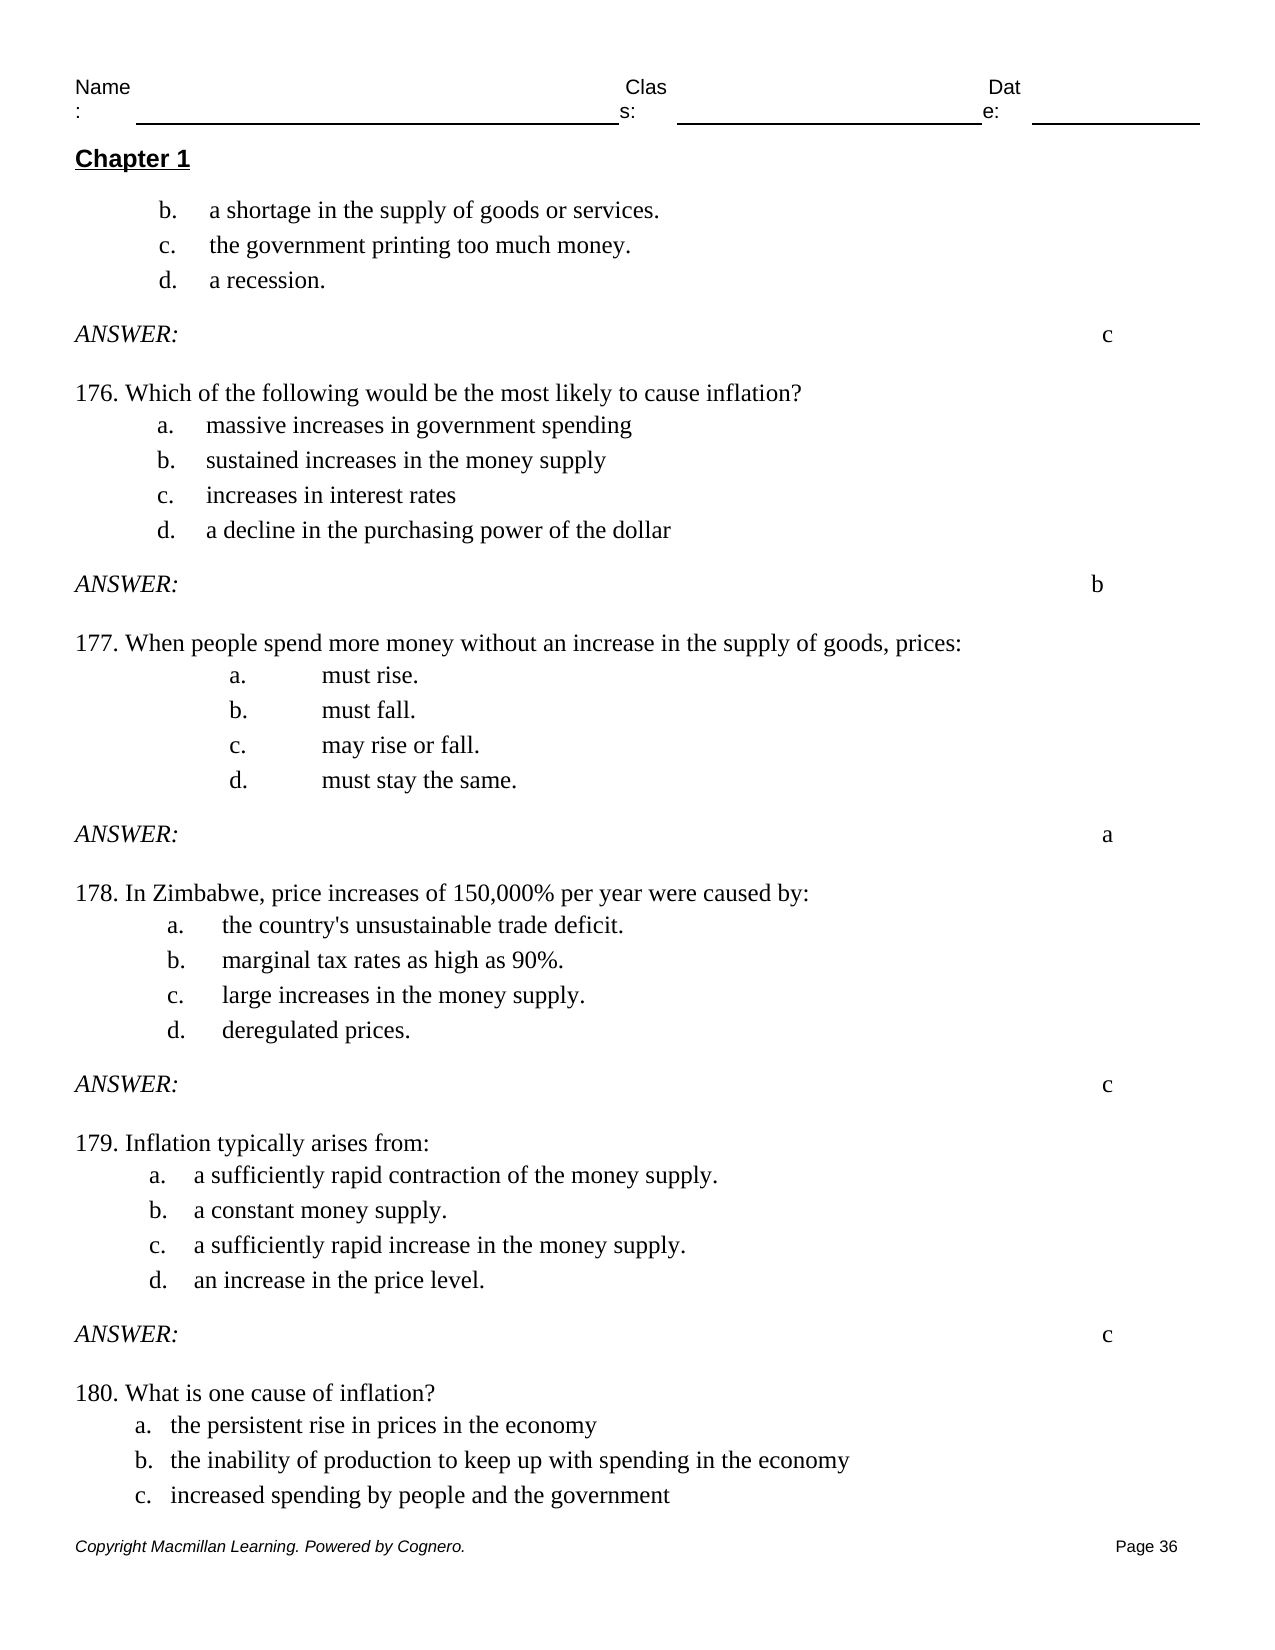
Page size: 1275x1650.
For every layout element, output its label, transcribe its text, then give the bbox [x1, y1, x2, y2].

table_header 179. Inflation typically arises from: [75, 1128, 1200, 1351]
table_header 176. Which of the following would be the most likely to cause inflation? [75, 378, 1200, 601]
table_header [75, 192, 1200, 351]
table_header 177. When people spend more money without an increase in the supply of goods, prices: [75, 628, 1200, 851]
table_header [75, 1378, 1200, 1512]
table_header 178. In Zimbabwe, price increases of 150,000% per year were caused by: [75, 878, 1200, 1101]
